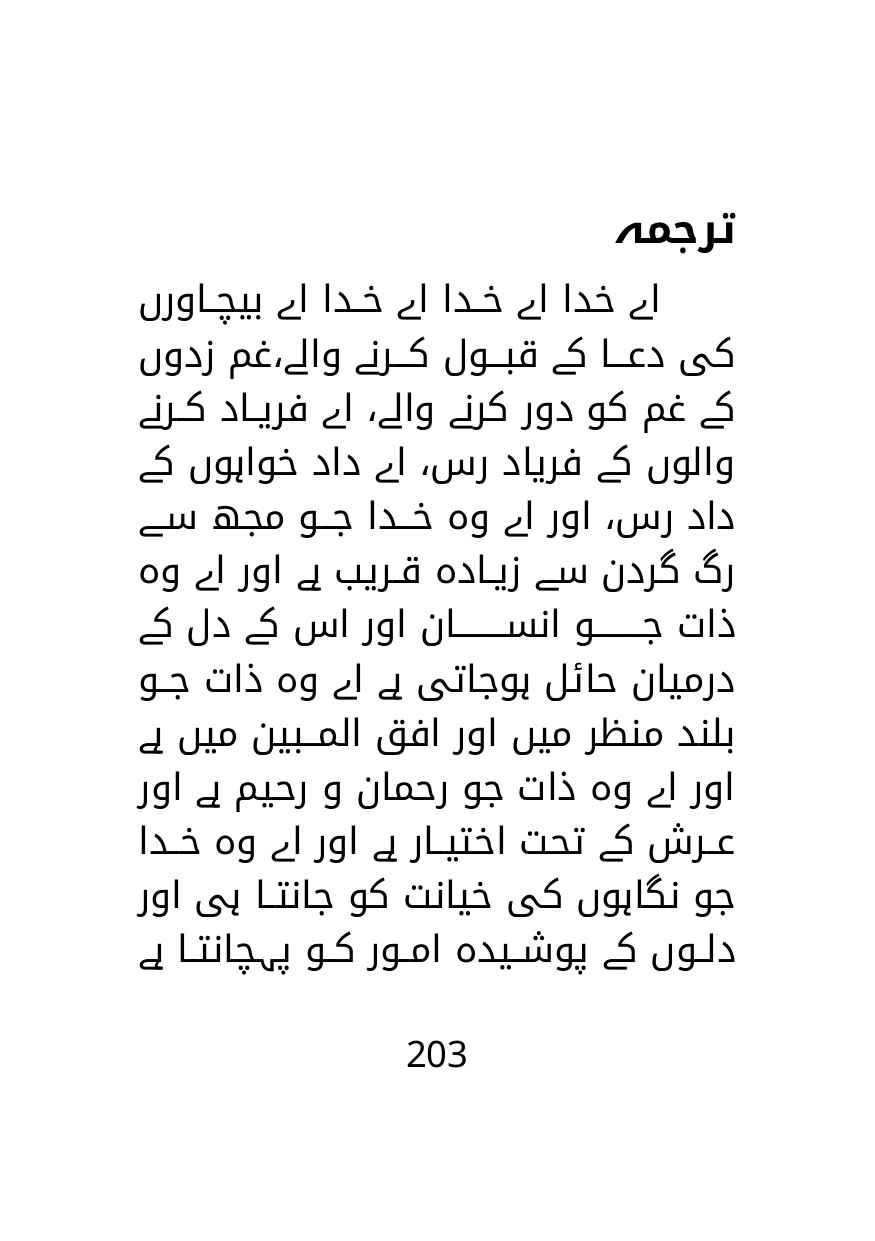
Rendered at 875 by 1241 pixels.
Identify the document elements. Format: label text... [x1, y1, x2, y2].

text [138, 269, 736, 974]
subtitle ترجمہ [138, 191, 736, 269]
